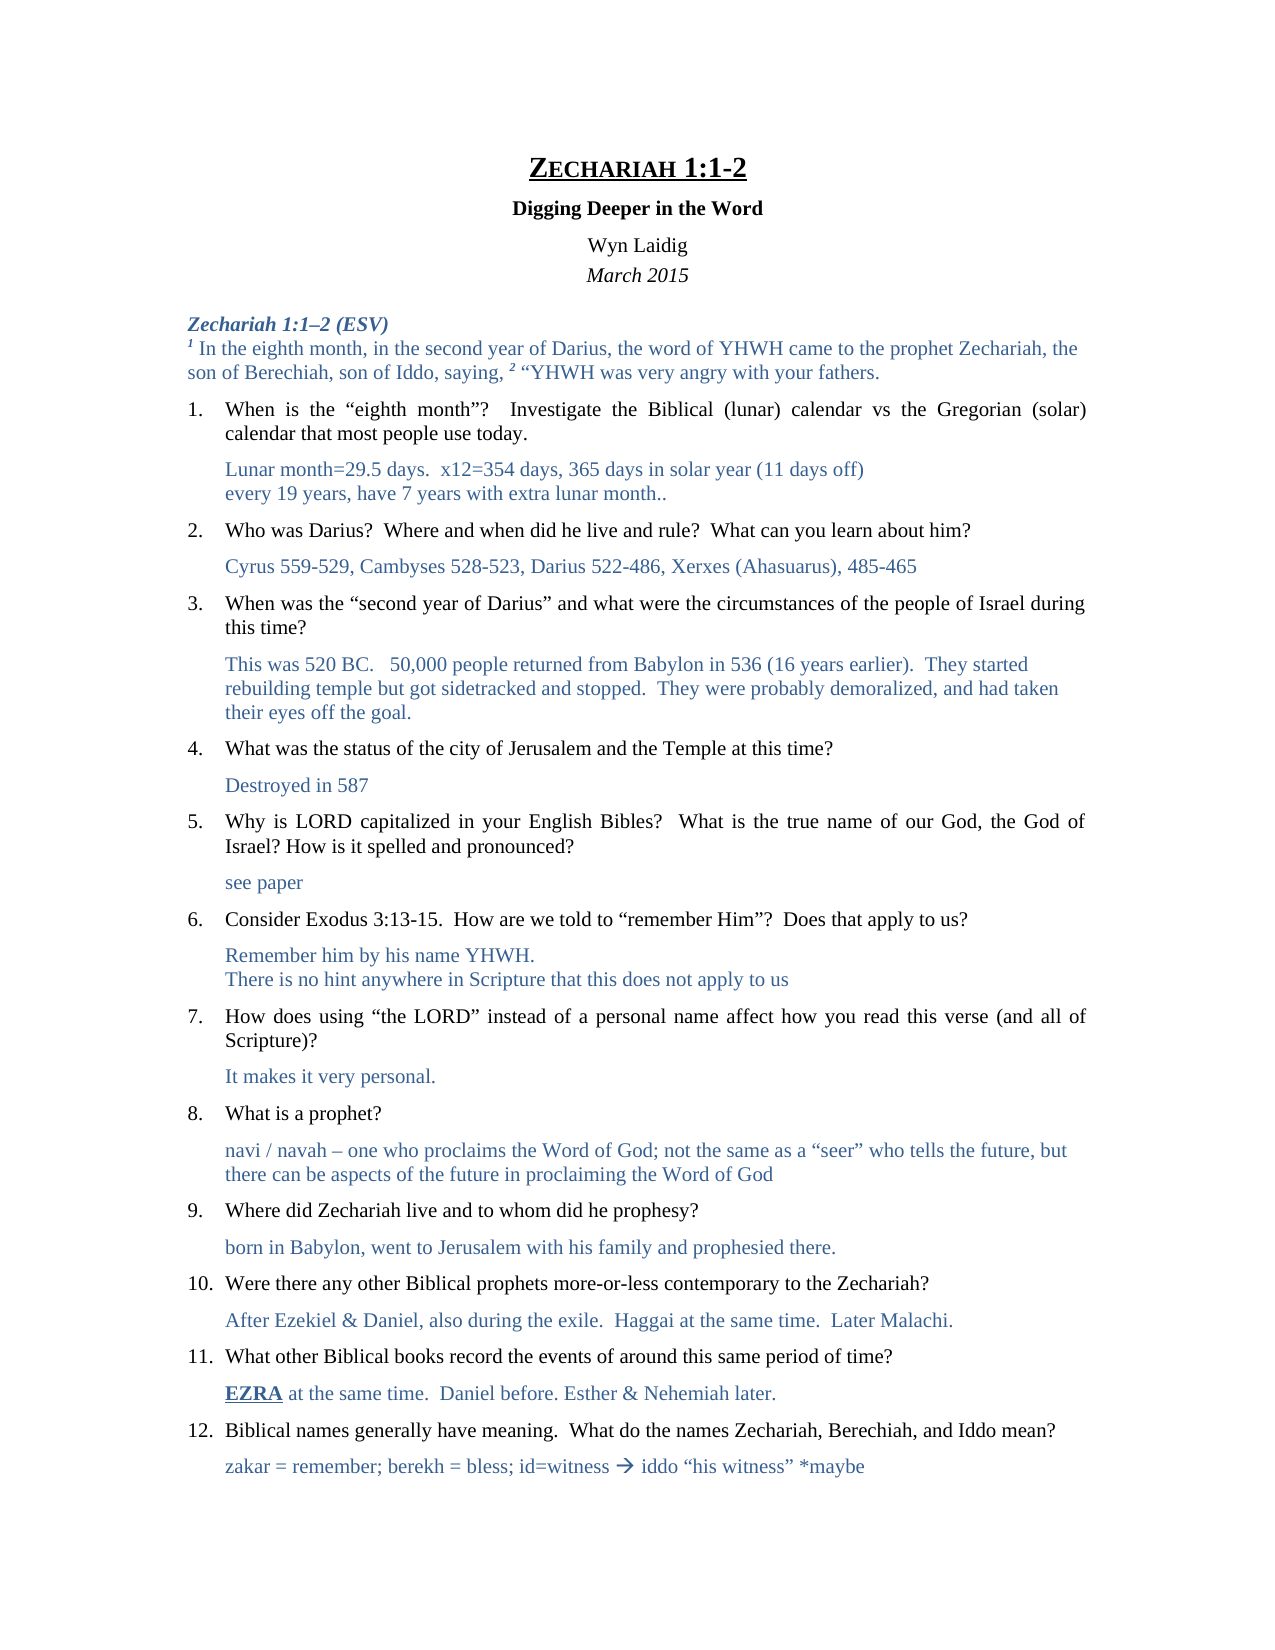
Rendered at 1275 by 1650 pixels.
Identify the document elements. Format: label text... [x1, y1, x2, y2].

list How does using “the LORD” instead of a personal name affect how you read this verse (and all of Scripture)? [187, 1004, 1087, 1052]
text Lunar month=29.5 days. x12=354 days, 365 days in solar year (11 days off) every 19 years, have 7 years with extra lunar month.. [225, 457, 1087, 505]
text navi / navah – one who proclaims the Word of God; not the same as a “seer” who tells the future, but there can be aspects of the future in proclaiming the Word of God [225, 1138, 1087, 1186]
list Who was Darius? Where and when did he live and rule? What can you learn about him? [187, 518, 1087, 542]
text After Ezekiel & Daniel, also during the exile. Haggai at the same time. Later Malachi. [225, 1308, 1087, 1332]
text born in Babylon, went to Jerusalem with his family and prophesied there. [225, 1235, 1087, 1259]
text Wyn Laidig [187, 233, 1087, 257]
list When is the “eighth month”? Investigate the Biblical (lunar) calendar vs the Gregorian (solar) calendar that most people use today. [187, 397, 1087, 445]
text Remember him by his name YHWH. There is no hint anywhere in Scripture that this does not apply to us [225, 943, 1087, 991]
text Destroyed in 587 [225, 773, 1087, 797]
list What was the status of the city of Jerusalem and the Temple at this time? [187, 736, 1087, 760]
title Zechariah 1:1-2 [187, 150, 1087, 183]
text March 2015 [187, 263, 1087, 287]
text EZRA at the same time. Daniel before. Esther & Nehemiah later. [225, 1381, 1087, 1405]
text zakar = remember; berekh = bless; id=witness iddo “his witness” *maybe [225, 1454, 1087, 1478]
text Zechariah 1:1–2 (ESV) 1 In the eighth month, in the second year of Darius, the word of YHWH came to the prophet Zechariah, the son of Berechiah, son of Iddo, saying, 2 “YHWH was very angry with your fathers. [187, 312, 1087, 384]
list Why is LORD capitalized in your English Bibles? What is the true name of our God, the God of Israel? How is it spelled and pronounced? [187, 809, 1087, 858]
list Where did Zechariah live and to whom did he prophesy? [187, 1198, 1087, 1222]
text see paper [225, 870, 1087, 894]
text Cyrus 559-529, Cambyses 528-523, Darius 522-486, Xerxes (Ahasuarus), 485-465 [225, 554, 1087, 578]
text Digging Deeper in the Word [187, 196, 1087, 220]
list What other Biblical books record the events of around this same period of time? [187, 1344, 1087, 1368]
list What is a prophet? [187, 1101, 1087, 1125]
list Biblical names generally have meaning. What do the names Zechariah, Berechiah, and Iddo mean? [187, 1418, 1087, 1442]
list Consider Exodus 3:13-15. How are we told to “remember Him”? Does that apply to us? [187, 907, 1087, 931]
text It makes it very personal. [225, 1064, 1087, 1088]
text This was 520 BC. 50,000 people returned from Babylon in 536 (16 years earlier). They started rebuilding temple but got sidetracked and stopped. They were probably demoralized, and had taken their eyes off the goal. [225, 652, 1087, 724]
list Were there any other Biblical prophets more-or-less contemporary to the Zechariah? [187, 1271, 1087, 1295]
list When was the “second year of Darius” and what were the circumstances of the people of Israel during this time? [187, 591, 1087, 639]
